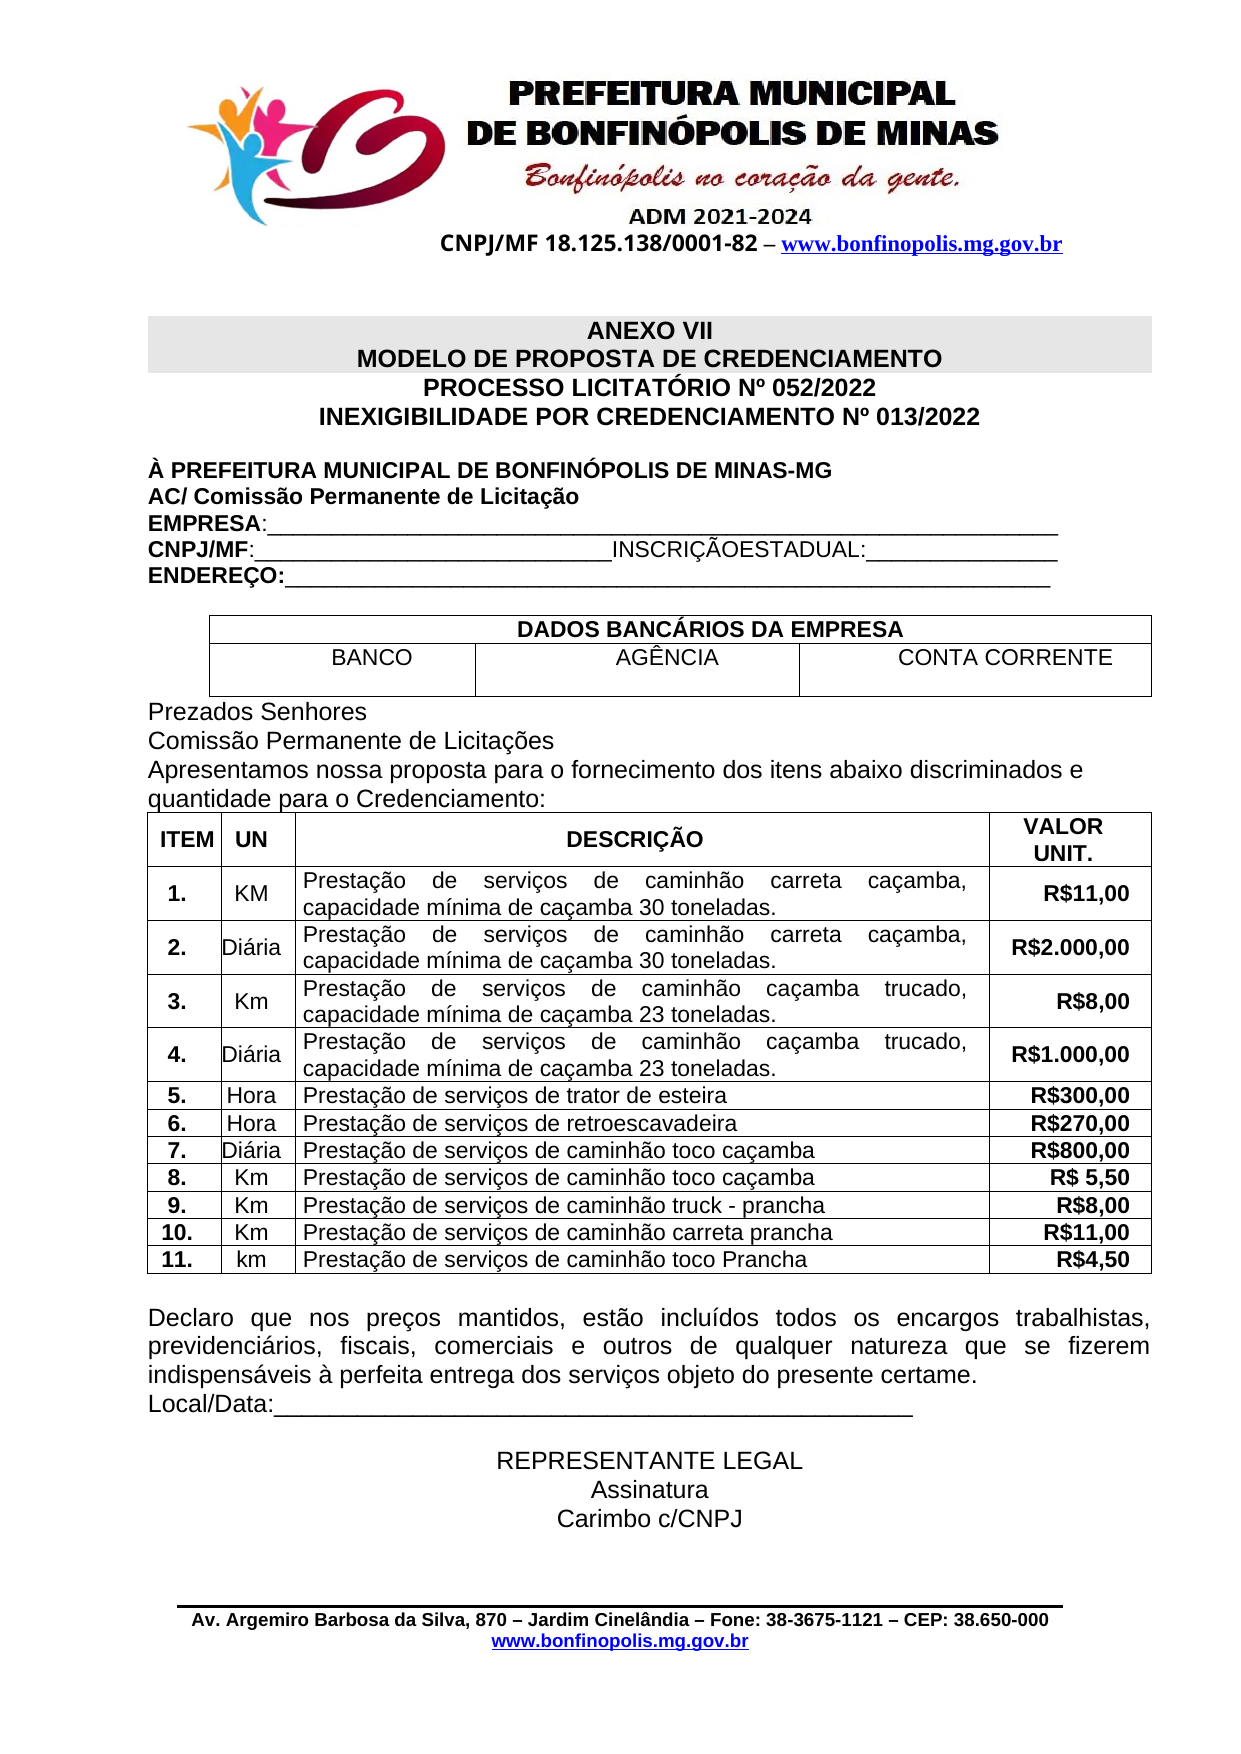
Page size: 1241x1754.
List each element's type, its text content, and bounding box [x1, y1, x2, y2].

table_cell [148, 1192, 221, 1218]
table_cell R$11,00 [990, 1219, 1151, 1245]
text Assinatura [148, 1475, 1152, 1504]
text AC/ Comissão Permanente de Licitação [148, 483, 1152, 510]
text REPRESENTANTE LEGAL [148, 1446, 1152, 1475]
table_cell Prestação de serviços de caminhão truck - prancha [296, 1192, 989, 1218]
table_cell Diária [222, 1137, 295, 1163]
table_cell [148, 1082, 221, 1108]
table_cell KM [222, 867, 295, 920]
table_cell CONTA CORRENTE [800, 644, 1151, 670]
table_cell Km [222, 1192, 295, 1218]
table_cell R$ 5,50 [990, 1164, 1151, 1191]
text MODELO DE PROPOSTA DE CREDENCIAMENTO [148, 344, 1152, 373]
table_header DESCRIÇÃO [296, 813, 989, 866]
table_cell [148, 1246, 221, 1273]
table_cell [148, 1028, 221, 1081]
table_cell Km [222, 975, 295, 1027]
text PROCESSO LICITATÓRIO Nº 052/2022 [148, 373, 1152, 402]
text CNPJ/MF:____________________________INSCRIÇÃOESTADUAL:_______________ [148, 536, 1152, 562]
table_cell Prestação de serviços de retroescavadeira [296, 1110, 989, 1136]
table_cell Prestação de serviços de caminhão caçamba trucado, capacidade mínima de caçamba 23 toneladas. [296, 975, 989, 1027]
text Local/Data:______________________________________________ [148, 1389, 1152, 1418]
text ENDEREÇO:____________________________________________________________ [148, 562, 1152, 589]
text Prezados Senhores [148, 697, 1152, 726]
table_cell Prestação de serviços de caminhão toco caçamba [296, 1137, 989, 1163]
table_cell [148, 1137, 221, 1163]
table_cell km [222, 1246, 295, 1273]
table_cell [148, 1219, 221, 1245]
text INEXIGIBILIDADE POR CREDENCIAMENTO Nº 013/2022 [148, 402, 1152, 431]
table_cell AGÊNCIA [476, 644, 799, 670]
table_cell Hora [222, 1082, 295, 1108]
picture [182, 73, 1014, 227]
table_cell R$1.000,00 [990, 1028, 1151, 1081]
table_cell [148, 921, 221, 973]
table_cell [476, 670, 799, 696]
table_header DADOS BANCÁRIOS DA EMPRESA [210, 616, 1151, 642]
table_cell Prestação de serviços de caminhão toco caçamba [296, 1164, 989, 1191]
table_cell R$270,00 [990, 1110, 1151, 1136]
table_cell Km [222, 1219, 295, 1245]
text EMPRESA:______________________________________________________________ [148, 510, 1152, 536]
table_cell R$8,00 [990, 1192, 1151, 1218]
table_cell R$11,00 [990, 867, 1151, 920]
table_cell [148, 867, 221, 920]
table_cell R$2.000,00 [990, 921, 1151, 973]
table_cell [148, 1164, 221, 1191]
table_cell [800, 670, 1151, 696]
table_cell [148, 1110, 221, 1136]
table_cell BANCO [210, 644, 475, 670]
table_cell R$8,00 [990, 975, 1151, 1027]
table_cell Km [222, 1164, 295, 1191]
table_cell Diária [222, 1028, 295, 1081]
table_cell Hora [222, 1110, 295, 1136]
table_cell [148, 975, 221, 1027]
table_cell Prestação de serviços de caminhão carreta caçamba, capacidade mínima de caçamba 30 toneladas. [296, 921, 989, 973]
table_cell Prestação de serviços de caminhão carreta prancha [296, 1219, 989, 1245]
table_cell Prestação de serviços de caminhão caçamba trucado, capacidade mínima de caçamba 23 toneladas. [296, 1028, 989, 1081]
text Comissão Permanente de Licitações [148, 726, 1152, 755]
table_cell Prestação de serviços de caminhão carreta caçamba, capacidade mínima de caçamba 30 toneladas. [296, 867, 989, 920]
table_header VALOR UNIT. [990, 813, 1151, 866]
text À PREFEITURA MUNICIPAL DE BONFINÓPOLIS DE MINAS-MG [148, 457, 1152, 483]
table_cell Prestação de serviços de caminhão toco Prancha [296, 1246, 989, 1273]
table_cell R$800,00 [990, 1137, 1151, 1163]
table_header ITEM [148, 813, 221, 866]
text Declaro que nos preços mantidos, estão incluídos todos os encargos trabalhistas, previdenciários, fiscais, comerciais e outros de qualquer natureza que se fizerem indispensáveis à perfeita entrega dos serviços objeto do presente certame. [148, 1303, 1152, 1389]
table_cell R$300,00 [990, 1082, 1151, 1108]
table_header UN [222, 813, 295, 866]
table_cell Diária [222, 921, 295, 973]
table_cell [210, 670, 475, 696]
text Carimbo c/CNPJ [148, 1504, 1152, 1533]
text ANEXO VII [148, 316, 1152, 344]
table_cell Prestação de serviços de trator de esteira [296, 1082, 989, 1108]
text Apresentamos nossa proposta para o fornecimento dos itens abaixo discriminados e quantidade para o Credenciamento: [148, 755, 1152, 812]
table_cell R$4,50 [990, 1246, 1151, 1273]
